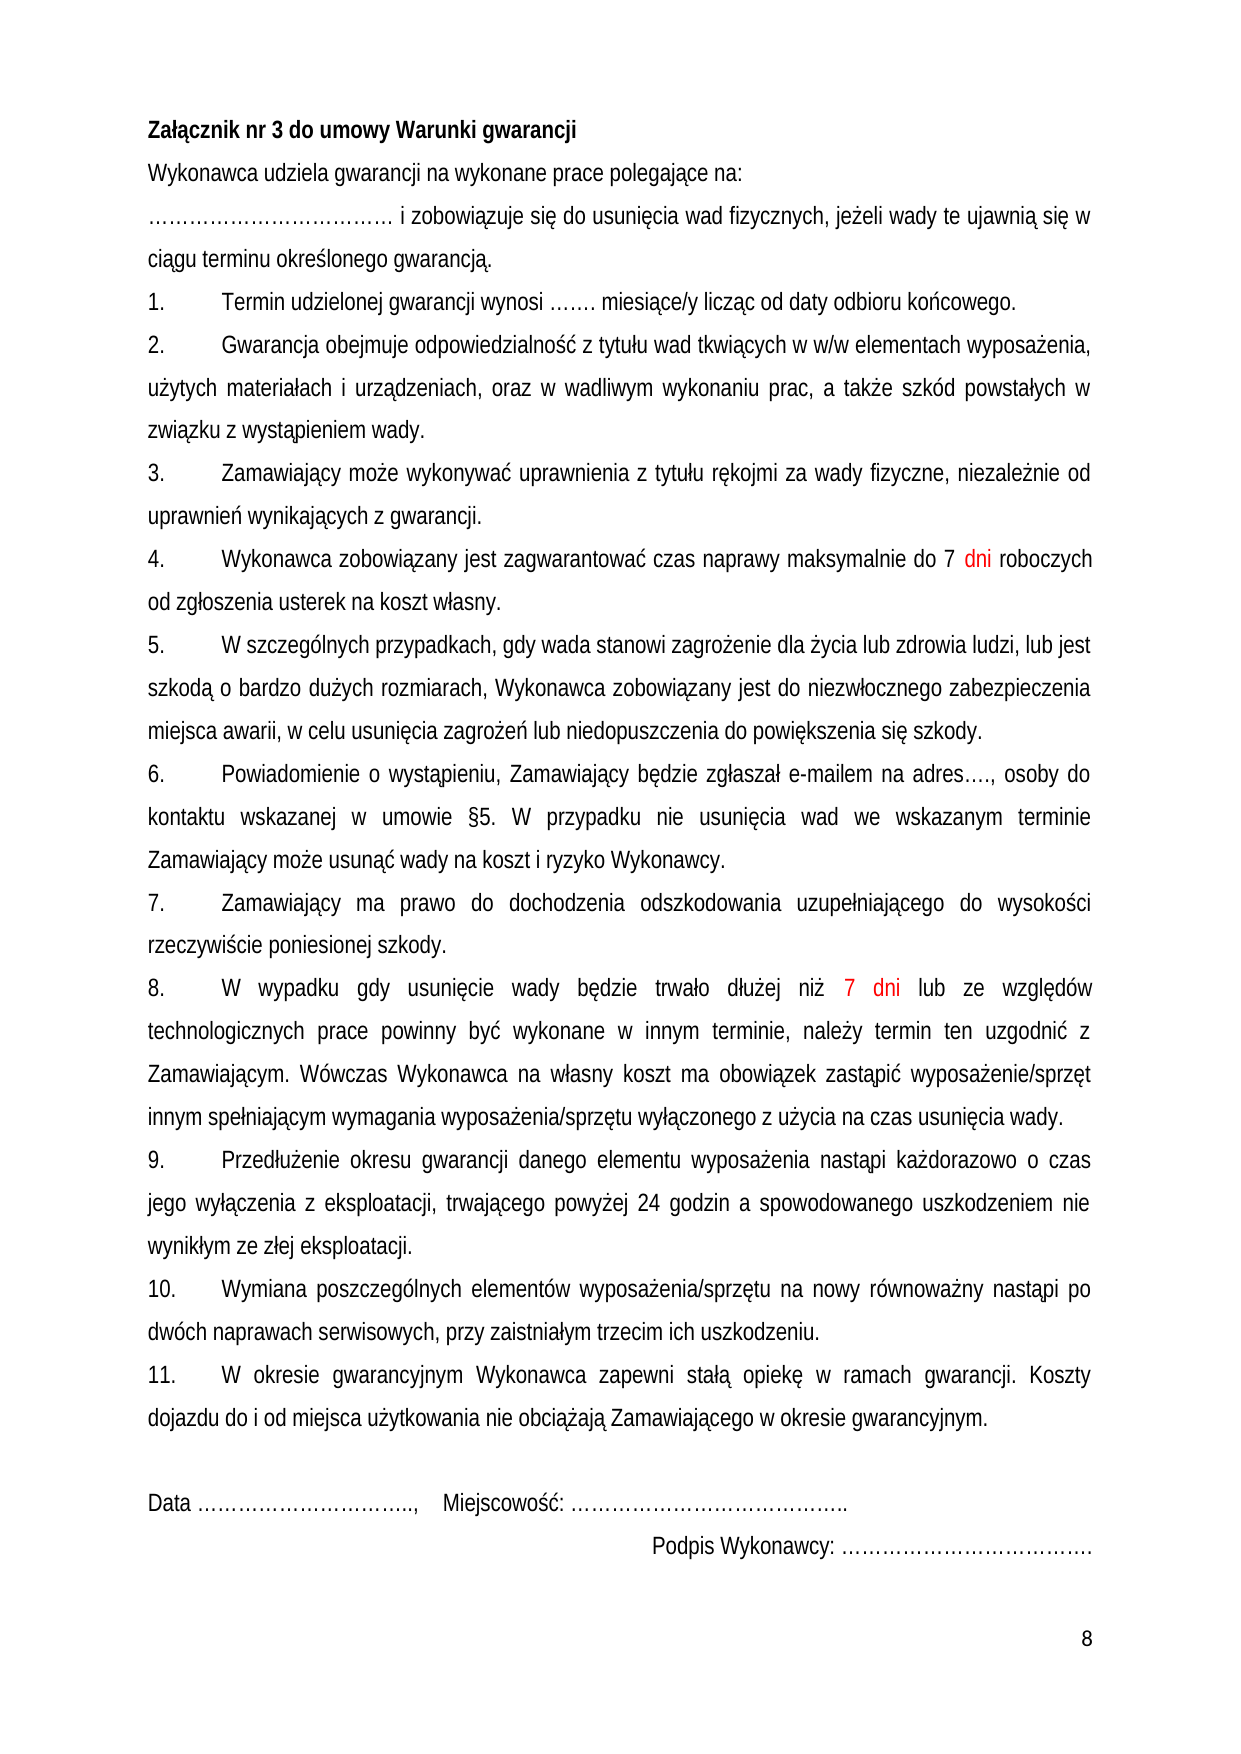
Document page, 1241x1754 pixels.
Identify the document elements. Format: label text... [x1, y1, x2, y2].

text 11. W okresie gwarancyjnym Wykonawca zapewni stałą opiekę w ramach gwarancji. Koszty dojazdu do i od miejsca użytkowania nie obciążają Zamawiającego w okresie gwarancyjnym. [148, 1360, 1093, 1431]
text Podpis Wykonawcy: ………………………………. [148, 1531, 1093, 1560]
text 10. Wymiana poszczególnych elementów wyposażenia/sprzętu na nowy równoważny nastąpi po dwóch naprawach serwisowych, przy zaistniałym trzecim ich uszkodzeniu. [148, 1274, 1093, 1345]
text 2. Gwarancja obejmuje odpowiedzialność z tytułu wad tkwiących w w/w elementach wyposażenia, użytych materiałach i urządzeniach, oraz w wadliwym wykonaniu prac, a także szkód powstałych w związku z wystąpieniem wady. [148, 330, 1093, 444]
text 6. Powiadomienie o wystąpieniu, Zamawiający będzie zgłaszał e-mailem na adres…., osoby do kontaktu wskazanej w umowie §5. W przypadku nie usunięcia wad we wskazanym terminie Zamawiający może usunąć wady na koszt i ryzyko Wykonawcy. [148, 759, 1093, 873]
text ……………………………… i zobowiązuje się do usunięcia wad fizycznych, jeżeli wady te ujawnią się w ciągu terminu określonego gwarancją. [148, 201, 1093, 272]
text Załącznik nr 3 do umowy Warunki gwarancji [148, 115, 1093, 144]
text Wykonawca udziela gwarancji na wykonane prace polegające na: [148, 158, 1093, 187]
text 3. Zamawiający może wykonywać uprawnienia z tytułu rękojmi za wady fizyczne, niezależnie od uprawnień wynikających z gwarancji. [148, 458, 1093, 530]
text 8. W wypadku gdy usunięcie wady będzie trwało dłużej niż 7 dni lub ze względów technologicznych prace powinny być wykonane w innym terminie, należy termin ten uzgodnić z Zamawiającym. Wówczas Wykonawca na własny koszt ma obowiązek zastąpić wyposażenie/sprzęt innym spełniającym wymagania wyposażenia/sprzętu wyłączonego z użycia na czas usunięcia wady. [148, 973, 1093, 1131]
text Data ………………………….., Miejscowość: ………………………………….. [148, 1488, 1093, 1517]
text 4. Wykonawca zobowiązany jest zagwarantować czas naprawy maksymalnie do 7 dni roboczych od zgłoszenia usterek na koszt własny. [148, 544, 1093, 616]
text 9. Przedłużenie okresu gwarancji danego elementu wyposażenia nastąpi każdorazowo o czas jego wyłączenia z eksploatacji, trwającego powyżej 24 godzin a spowodowanego uszkodzeniem nie wynikłym ze złej eksploatacji. [148, 1145, 1093, 1259]
text 7. Zamawiający ma prawo do dochodzenia odszkodowania uzupełniającego do wysokości rzeczywiście poniesionej szkody. [148, 888, 1093, 959]
text 5. W szczególnych przypadkach, gdy wada stanowi zagrożenie dla życia lub zdrowia ludzi, lub jest szkodą o bardzo dużych rozmiarach, Wykonawca zobowiązany jest do niezwłocznego zabezpieczenia miejsca awarii, w celu usunięcia zagrożeń lub niedopuszczenia do powiększenia się szkody. [148, 630, 1093, 744]
text 1. Termin udzielonej gwarancji wynosi ……. miesiące/y licząc od daty odbioru końcowego. [148, 287, 1093, 315]
